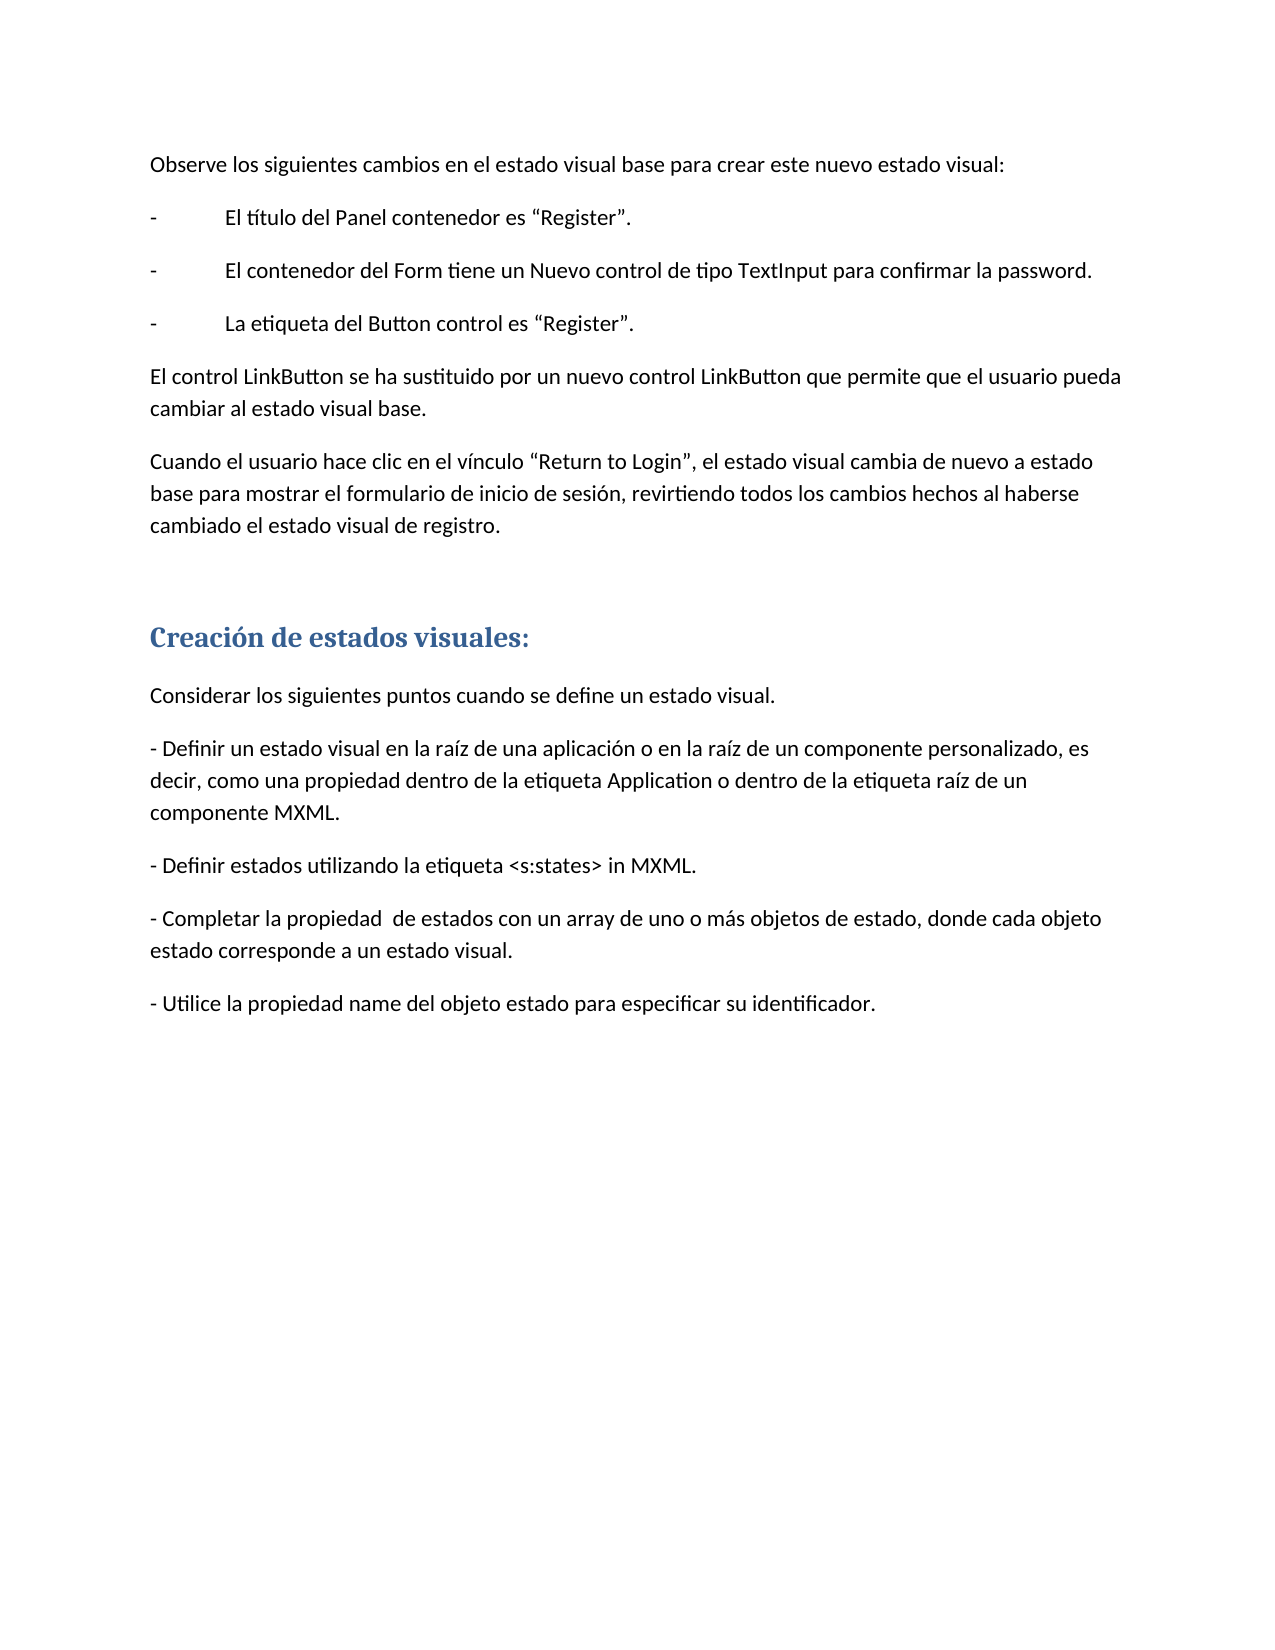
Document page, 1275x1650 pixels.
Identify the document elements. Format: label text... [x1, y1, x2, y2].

text - El contenedor del Form tiene un Nuevo control de tipo TextInput para confirmar la password. [150, 256, 1125, 284]
text Creación de estados visuales: [150, 621, 1125, 655]
text - La etiqueta del Button control es “Register”. [150, 309, 1125, 337]
text Considerar los siguientes puntos cuando se define un estado visual. [150, 681, 1125, 709]
text Cuando el usuario hace clic en el vínculo “Return to Login”, el estado visual cambia de nuevo a estado base para mostrar el formulario de inicio de sesión, revirtiendo todos los cambios hechos al haberse cambiado el estado visual de registro. [150, 447, 1125, 540]
text - Definir estados utilizando la etiqueta <s:states> in MXML. [150, 851, 1125, 879]
text El control LinkButton se ha sustituido por un nuevo control LinkButton que permite que el usuario pueda cambiar al estado visual base. [150, 362, 1125, 422]
text - El título del Panel contenedor es “Register”. [150, 203, 1125, 231]
text - Definir un estado visual en la raíz de una aplicación o en la raíz de un componente personalizado, es decir, como una propiedad dentro de la etiqueta Application o dentro de la etiqueta raíz de un componente MXML. [150, 734, 1125, 826]
text Observe los siguientes cambios en el estado visual base para crear este nuevo estado visual: [150, 150, 1125, 178]
text - Utilice la propiedad name del objeto estado para especificar su identificador. [150, 989, 1125, 1017]
text - Completar la propiedad de estados con un array de uno o más objetos de estado, donde cada objeto estado corresponde a un estado visual. [150, 904, 1125, 964]
